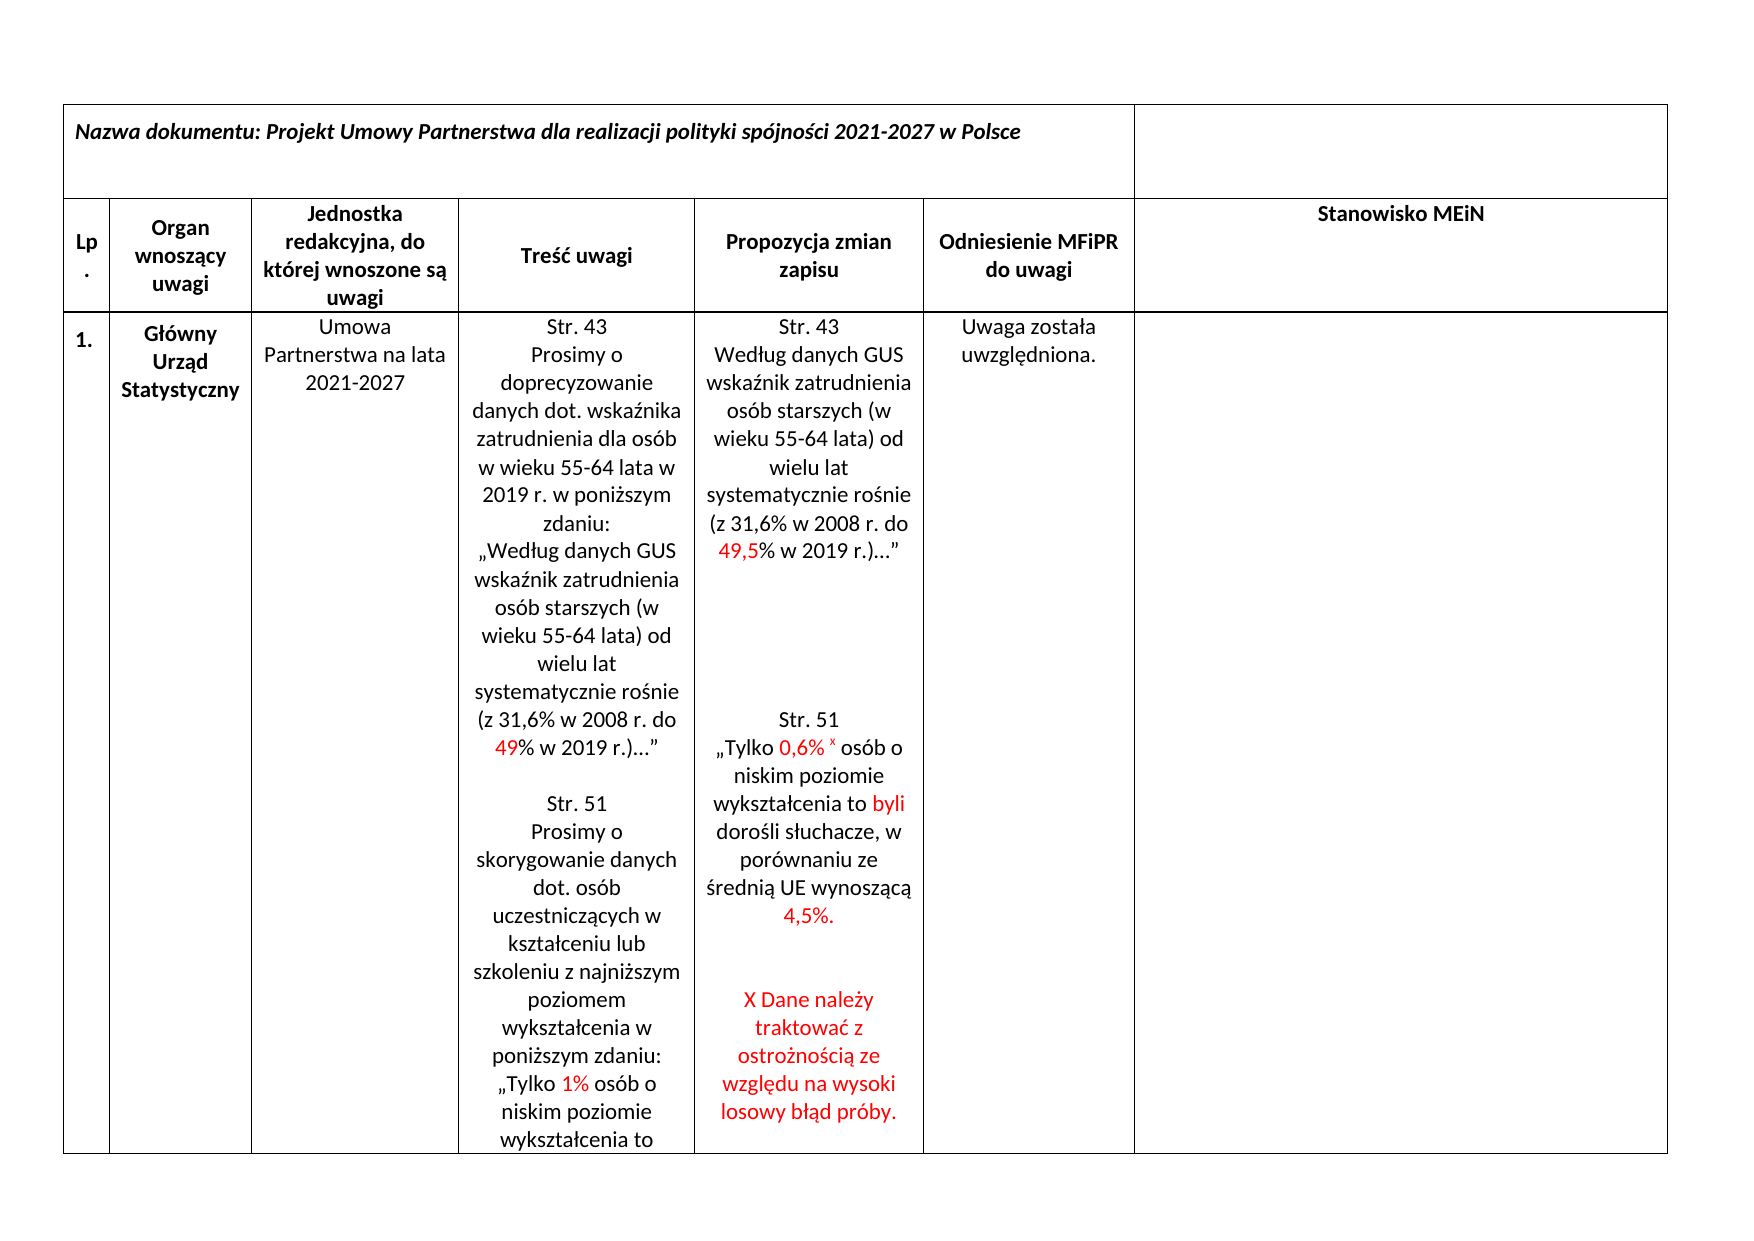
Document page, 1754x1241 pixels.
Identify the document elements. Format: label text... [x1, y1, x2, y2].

table_cell Odniesienie MFiPR do uwagi [924, 199, 1134, 311]
table_header Nazwa dokumentu: Projekt Umowy Partnerstwa dla realizacji polityki spójności 2021-2027 w Polsce [64, 105, 1134, 198]
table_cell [695, 313, 923, 1153]
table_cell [459, 313, 694, 1153]
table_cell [924, 313, 1134, 1153]
table_header [1135, 105, 1667, 198]
table_cell Propozycja zmian zapisu [695, 199, 923, 311]
table_cell Stanowisko MEiN [1135, 199, 1667, 311]
table_cell Jednostka redakcyjna, do której wnoszone są uwagi [252, 199, 458, 311]
table_cell Lp. [64, 199, 109, 311]
table_cell Treść uwagi [459, 199, 694, 311]
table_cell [110, 313, 251, 1153]
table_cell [252, 313, 458, 1153]
table_cell [1135, 313, 1667, 1153]
table_cell [64, 313, 109, 1153]
table_cell Organ wnoszący uwagi [110, 199, 251, 311]
